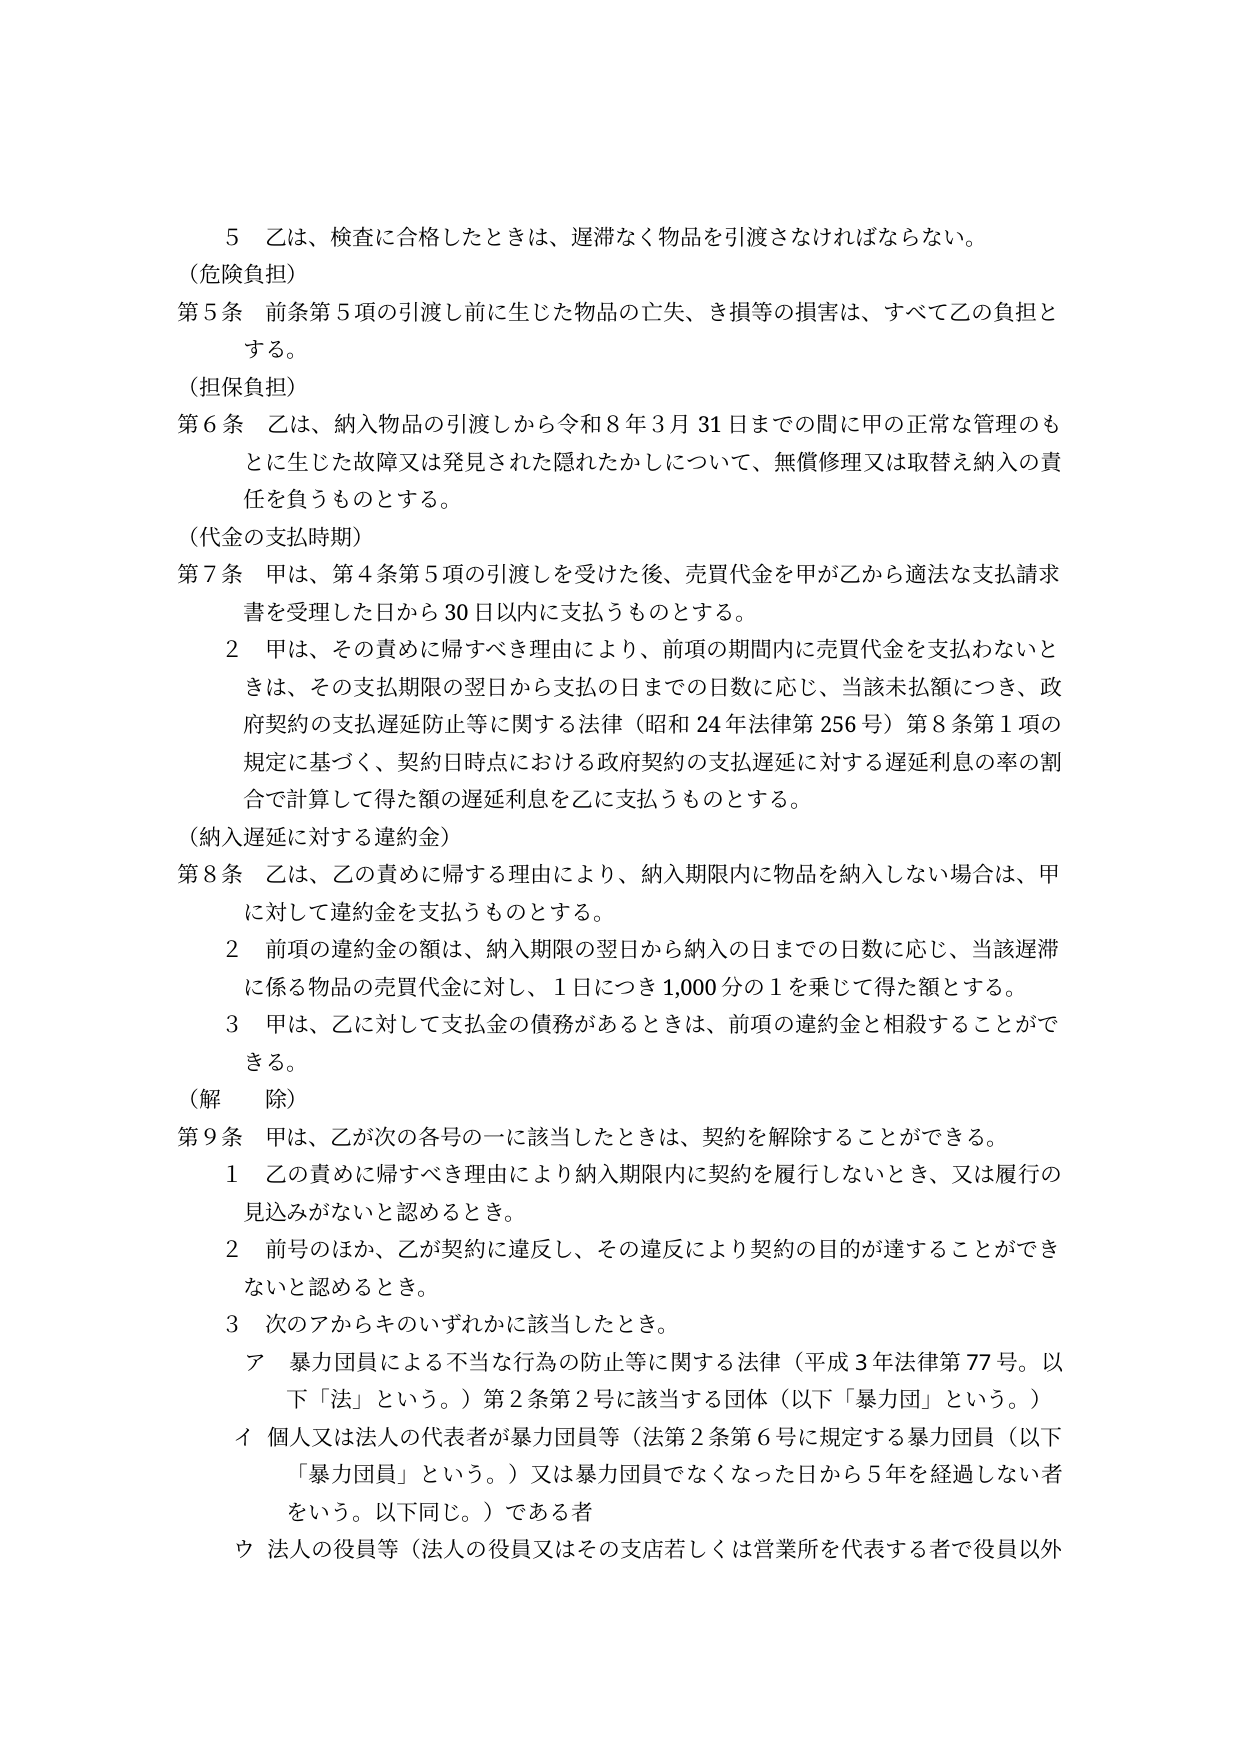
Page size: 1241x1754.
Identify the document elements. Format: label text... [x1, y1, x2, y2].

text ５ 乙は、検査に合格したときは、遅滞なく物品を引渡さなければならない。 [177, 217, 1063, 254]
text ３ 次のアからキのいずれかに該当したとき。 [221, 1304, 1063, 1342]
text （納入遅延に対する違約金） [177, 817, 1063, 854]
text 第６条 乙は、納入物品の引渡しから令和８年３月31日までの間に甲の正常な管理のもとに生じた故障又は発見された隠れたかしについて、無償修理又は取替え納入の責任を負うものとする。 [177, 404, 1063, 517]
text ３ 甲は、乙に対して支払金の債務があるときは、前項の違約金と相殺することができる。 [221, 1004, 1063, 1079]
text 第９条 甲は、乙が次の各号の一に該当したときは、契約を解除することができる。 [177, 1117, 1063, 1154]
text 第５条 前条第５項の引渡し前に生じた物品の亡失、き損等の損害は、すべて乙の負担とする。 [177, 292, 1063, 367]
text （代金の支払時期） [177, 517, 1063, 554]
text ア 暴力団員による不当な行為の防止等に関する法律（平成3年法律第77号。以下「法」という。）第２条第２号に該当する団体（以下「暴力団」という。） [177, 1342, 1063, 1417]
text ２ 前項の違約金の額は、納入期限の翌日から納入の日までの日数に応じ、当該遅滞に係る物品の売買代金に対し、１日につき1,000分の１を乗じて得た額とする。 [221, 929, 1063, 1004]
text （担保負担） [177, 367, 1063, 404]
text （解 除） [177, 1079, 1063, 1117]
text １ 乙の責めに帰すべき理由により納入期限内に契約を履行しないとき、又は履行の見込みがないと認めるとき。 [221, 1154, 1063, 1229]
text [177, 1529, 1063, 1567]
text （危険負担） [177, 254, 1063, 292]
text 第８条 乙は、乙の責めに帰する理由により、納入期限内に物品を納入しない場合は、甲に対して違約金を支払うものとする。 [177, 854, 1063, 929]
text ２ 甲は、その責めに帰すべき理由により、前項の期間内に売買代金を支払わないときは、その支払期限の翌日から支払の日までの日数に応じ、当該未払額につき、政府契約の支払遅延防止等に関する法律（昭和24年法律第256号）第８条第１項の規定に基づく、契約日時点における政府契約の支払遅延に対する遅延利息の率の割合で計算して得た額の遅延利息を乙に支払うものとする。 [221, 629, 1063, 817]
text イ 個人又は法人の代表者が暴力団員等（法第２条第６号に規定する暴力団員（以下「暴力団員」という。）又は暴力団員でなくなった日から５年を経過しない者をいう。以下同じ。）である者 [177, 1417, 1063, 1529]
text 第７条 甲は、第４条第５項の引渡しを受けた後、売買代金を甲が乙から適法な支払請求書を受理した日から30日以内に支払うものとする。 [177, 554, 1063, 629]
text ２ 前号のほか、乙が契約に違反し、その違反により契約の目的が達することができないと認めるとき。 [221, 1229, 1063, 1304]
